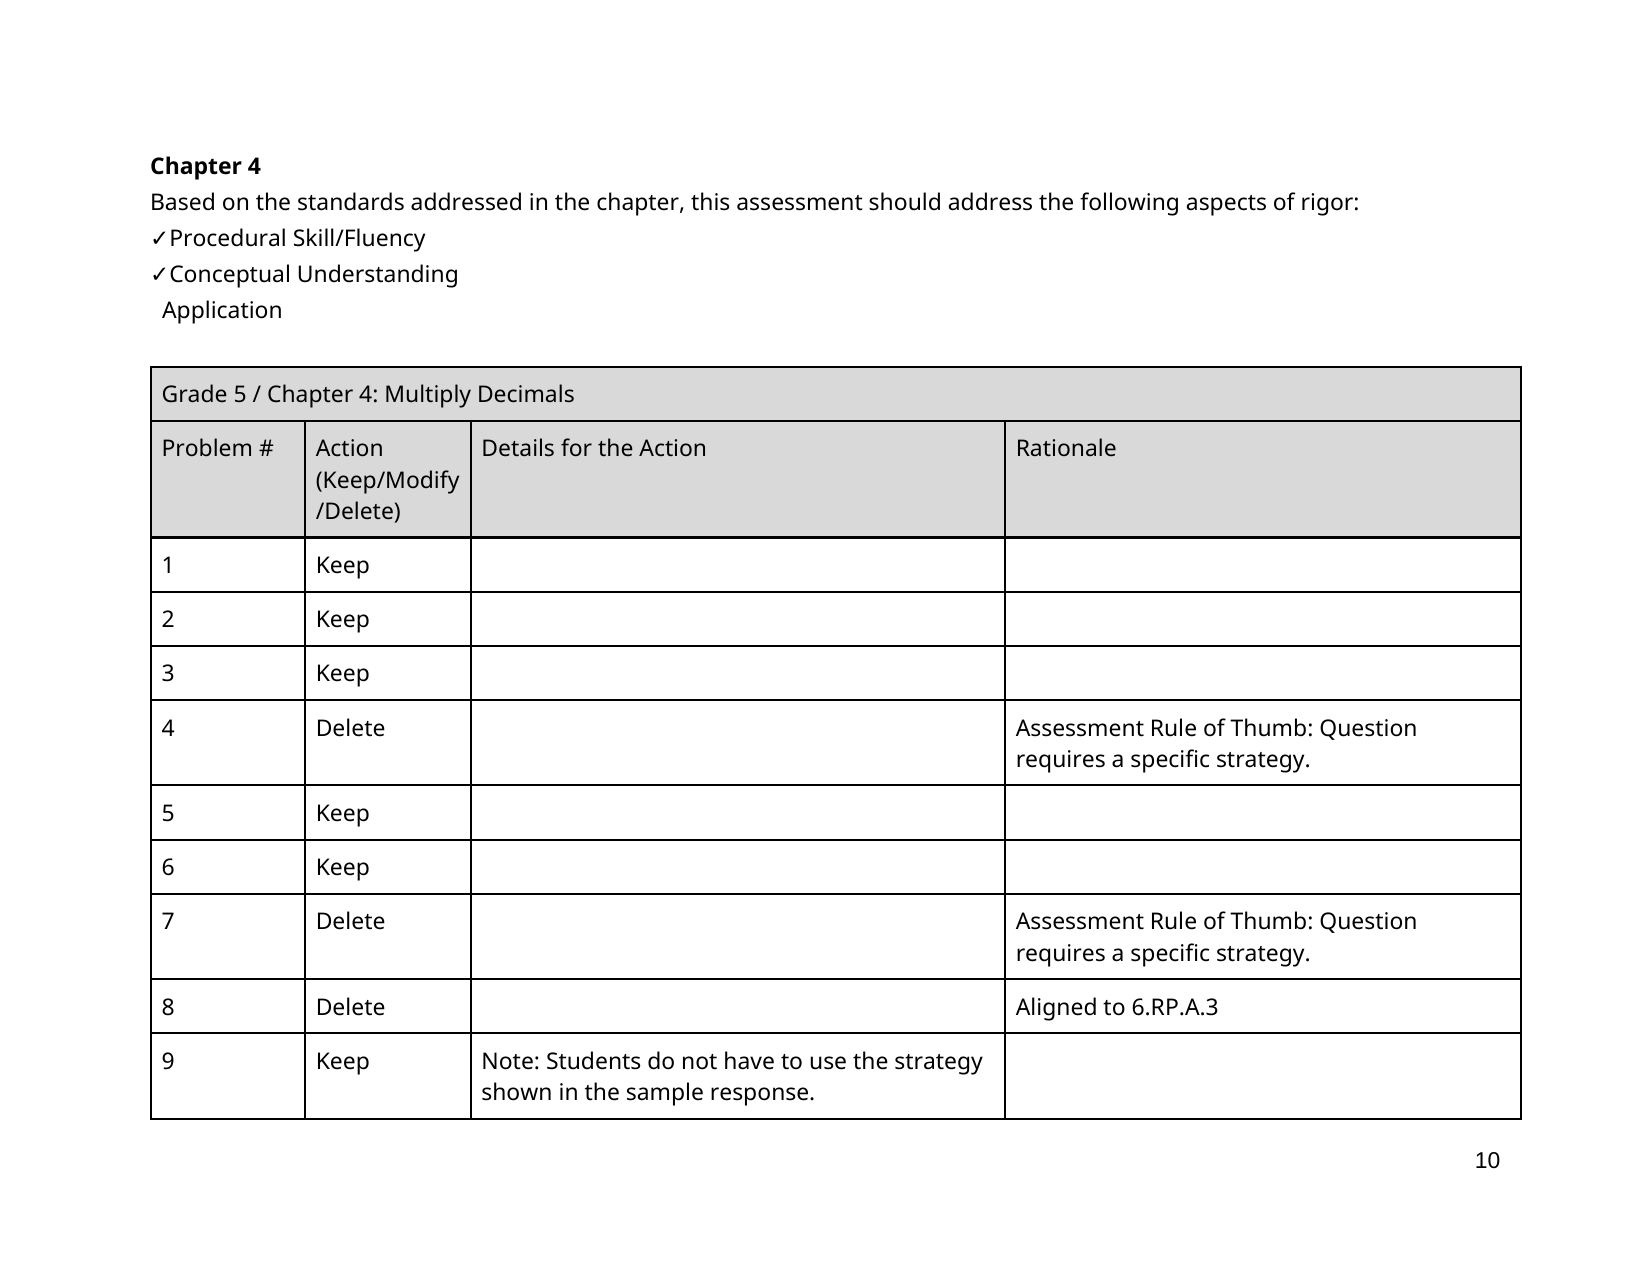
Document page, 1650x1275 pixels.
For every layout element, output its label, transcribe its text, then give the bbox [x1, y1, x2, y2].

text Chapter 4 [150, 150, 1500, 181]
table_cell Keep [306, 841, 470, 893]
table_cell 7 [152, 895, 304, 978]
table_cell Keep [306, 593, 470, 645]
table_cell Problem # [152, 422, 304, 536]
table_cell [472, 841, 1004, 893]
table_cell Delete [306, 980, 470, 1032]
table_cell [1006, 841, 1520, 893]
table_cell [1006, 539, 1520, 591]
table_cell 9 [152, 1034, 304, 1118]
text Based on the standards addressed in the chapter, this assessment should address the following aspects of rigor: [150, 186, 1500, 217]
table_cell Delete [306, 895, 470, 978]
table_header Grade 5 / Chapter 4: Multiply Decimals [152, 368, 1520, 420]
table_cell 2 [152, 593, 304, 645]
table_cell 5 [152, 786, 304, 838]
text ✓Conceptual Understanding [150, 258, 1500, 289]
table_cell Aligned to 6.RP.A.3 [1006, 980, 1520, 1032]
table_cell Keep [306, 786, 470, 838]
table_cell Delete [306, 701, 470, 784]
table_cell Keep [306, 1034, 470, 1118]
table_cell Rationale [1006, 422, 1520, 536]
table_cell [472, 980, 1004, 1032]
table_cell [1006, 786, 1520, 838]
table_cell 8 [152, 980, 304, 1032]
table_cell Assessment Rule of Thumb: Question requires a specific strategy. [1006, 701, 1520, 784]
table_cell Keep [306, 647, 470, 699]
table_cell Note: Students do not have to use the strategy shown in the sample response. [472, 1034, 1004, 1118]
table_cell [472, 786, 1004, 838]
table_cell Keep [306, 539, 470, 591]
table_cell [472, 647, 1004, 699]
table_cell 6 [152, 841, 304, 893]
table_cell [472, 539, 1004, 591]
table_cell Details for the Action [472, 422, 1004, 536]
text ✓Procedural Skill/Fluency [150, 222, 1500, 253]
table_cell [472, 895, 1004, 978]
text Application [150, 294, 1500, 325]
table_cell [1006, 1034, 1520, 1118]
table_cell 3 [152, 647, 304, 699]
table_cell [1006, 647, 1520, 699]
table_cell [472, 701, 1004, 784]
table_cell 1 [152, 539, 304, 591]
table_cell [1006, 593, 1520, 645]
table_cell Assessment Rule of Thumb: Question requires a specific strategy. [1006, 895, 1520, 978]
table_cell Action (Keep/Modify/Delete) [306, 422, 470, 536]
table_cell [472, 593, 1004, 645]
table_cell 4 [152, 701, 304, 784]
